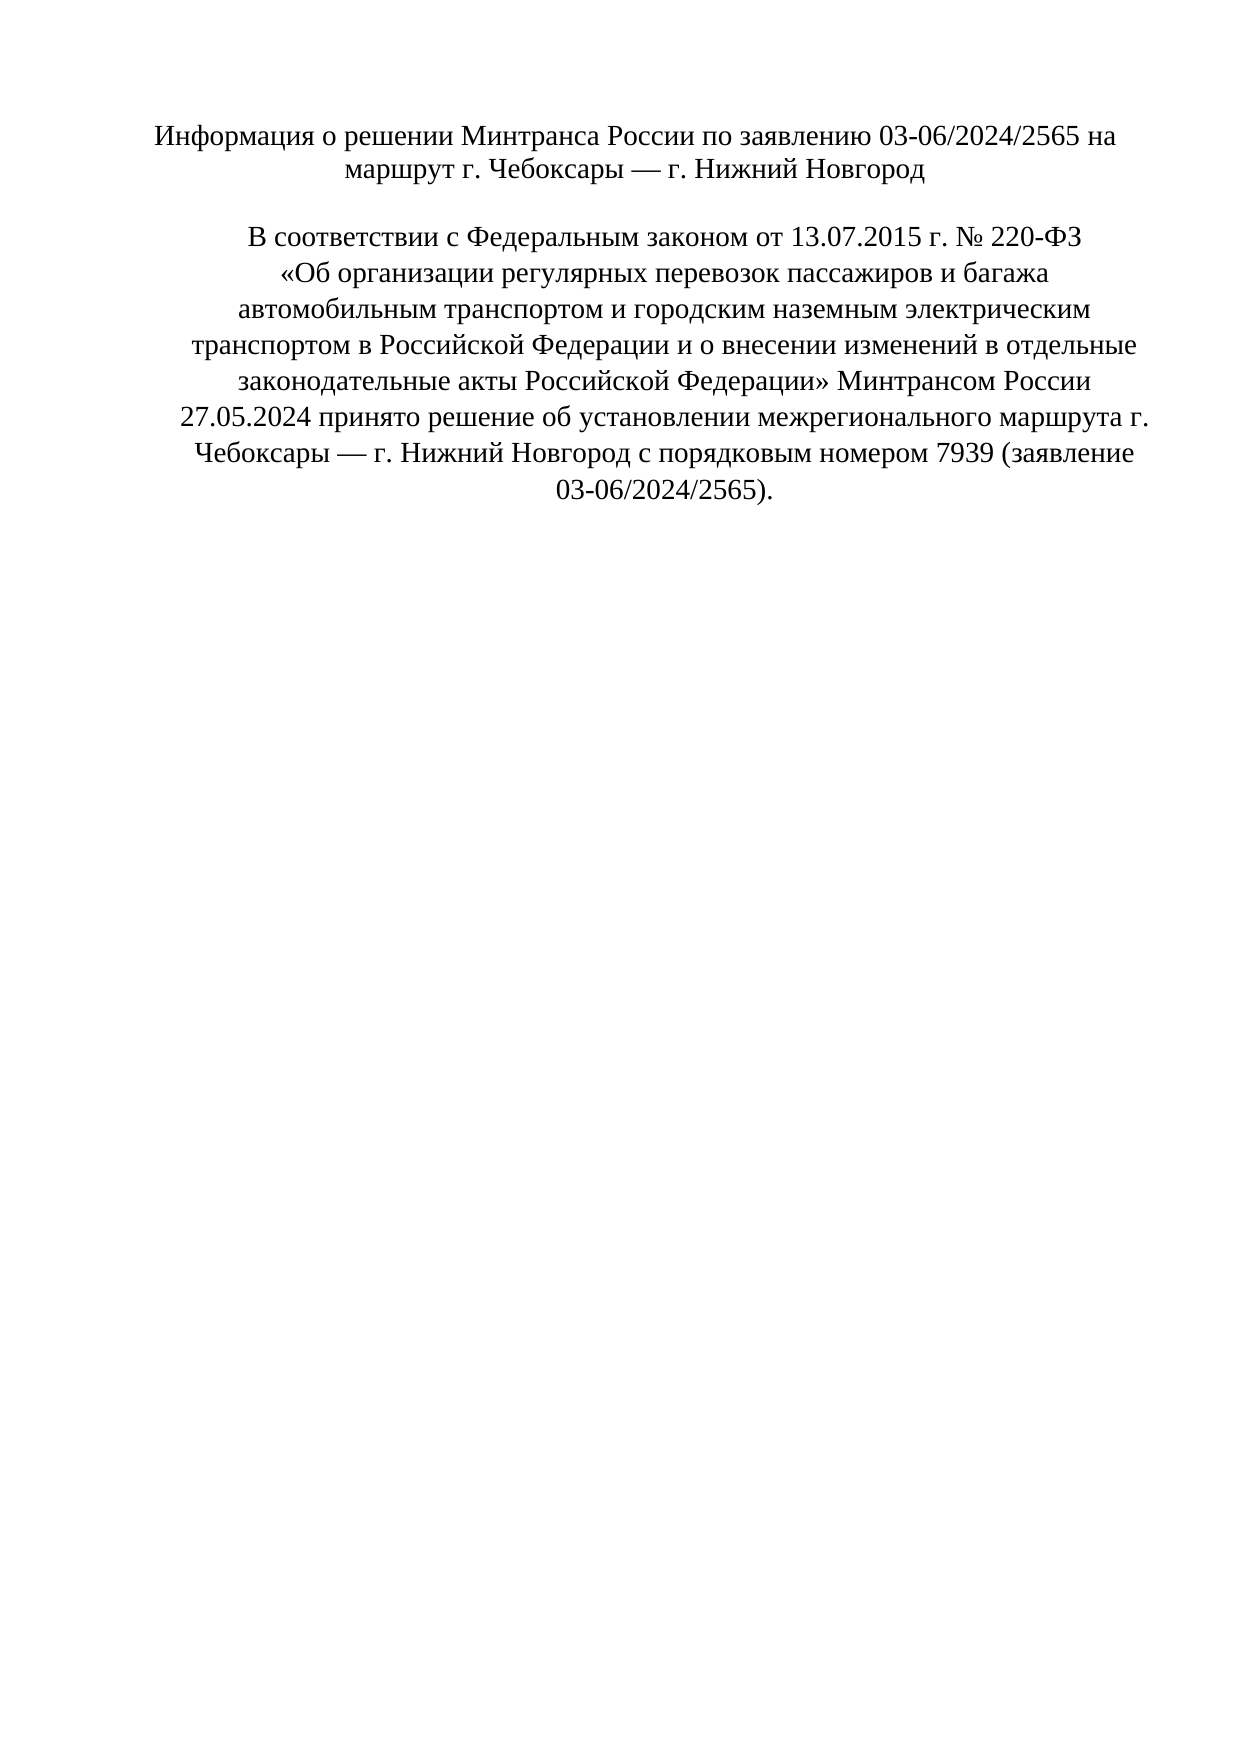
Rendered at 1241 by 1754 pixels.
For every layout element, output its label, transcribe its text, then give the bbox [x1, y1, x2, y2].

text Информация о решении Минтранса России по заявлению 03-06/2024/2565 на маршрут г. Чебоксары — г. Нижний Новгород [118, 118, 1152, 185]
text В соответствии с Федеральным законом от 13.07.2015 г. № 220-ФЗ «Об организации регулярных перевозок пассажиров и багажа автомобильным транспортом и городским наземным электрическим транспортом в Российской Федерации и о внесении изменений в отдельные законодательные акты Российской Федерации» Минтрансом России 27.05.2024 принято решение об установлении межрегионального маршрута г. Чебоксары — г. Нижний Новгород с порядковым номером 7939 (заявление 03-06/2024/2565). [177, 219, 1152, 505]
